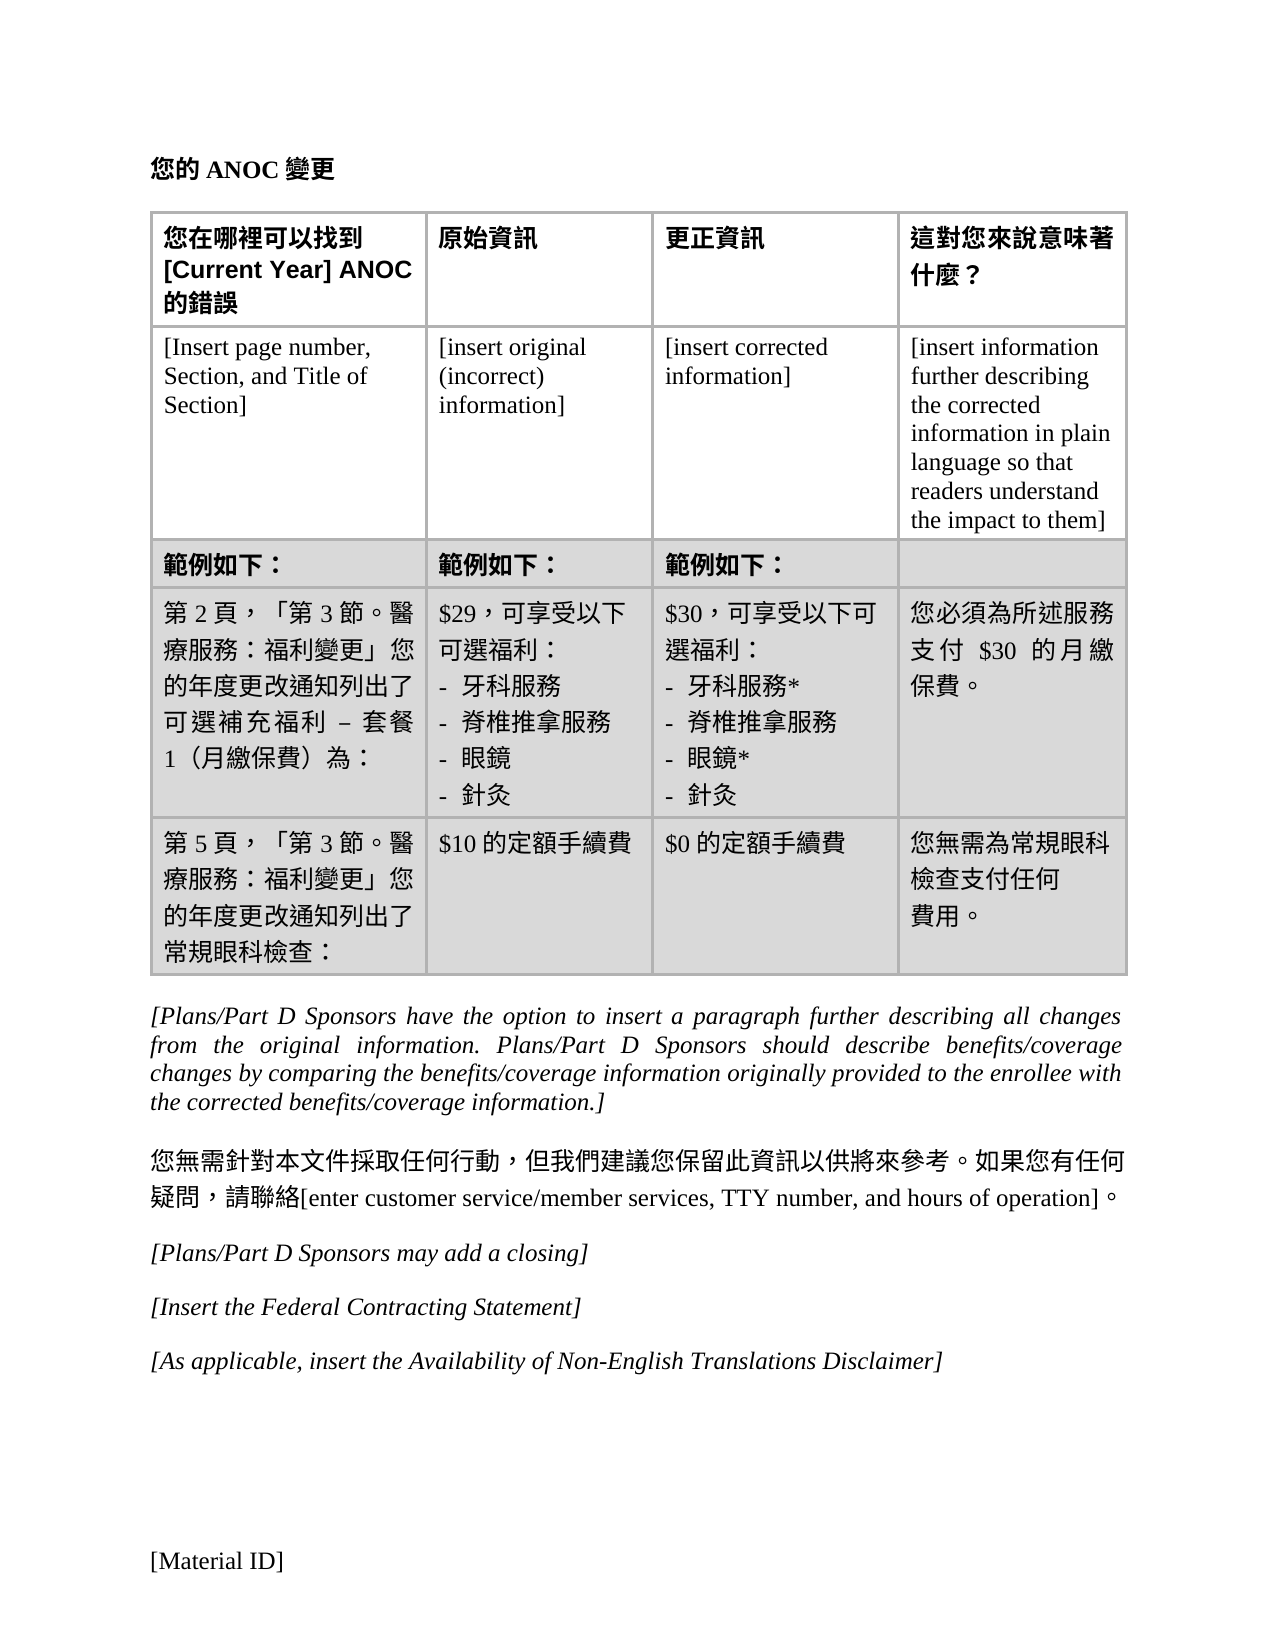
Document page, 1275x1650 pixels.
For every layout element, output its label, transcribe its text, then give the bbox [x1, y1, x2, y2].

table_cell [900, 541, 1125, 586]
table_cell 範例如下： [654, 541, 897, 586]
table_cell [insert original (incorrect) information] [428, 328, 651, 538]
table_cell $29，可享受以下可選福利： 牙科服務 脊椎推拿服務 眼鏡 針灸 [428, 589, 651, 816]
table_header 這對您來說意味著什麼？ [900, 214, 1125, 324]
table_cell $30，可享受以下可選福利： 牙科服務* 脊椎推拿服務 眼鏡* 針灸 [654, 589, 897, 816]
table_cell [Insert page number, Section, and Title of Section] [153, 328, 425, 538]
table_cell $10 的定額手續費 [428, 819, 651, 973]
table_cell 範例如下： [428, 541, 651, 586]
table_header 原始資訊 [428, 214, 651, 324]
table_cell [insert corrected information] [654, 328, 897, 538]
text [As applicable, insert the Availability of Non-English Translations Disclaimer] [150, 1346, 1125, 1375]
table_cell 第 5 頁，「第 3 節。醫療服務：福利變更」您的年度更改通知列出了常規眼科檢查： [153, 819, 425, 973]
table_cell [insert information further describing the corrected information in plain language so that readers understand the impact to them] [900, 328, 1125, 538]
text [Plans/Part D Sponsors may add a closing] [150, 1238, 1125, 1267]
text [Plans/Part D Sponsors have the option to insert a paragraph further describing all changes from the original information. Plans/Part D Sponsors should describe benefits/coverage changes by comparing the benefits/coverage information originally provided to the enrollee with the corrected benefits/coverage information.] [150, 1001, 1125, 1116]
table_cell 您無需為常規眼科檢查支付任何 費用。 [900, 819, 1125, 973]
table_header 更正資訊 [654, 214, 897, 324]
text 您無需針對本文件採取任何行動，但我們建議您保留此資訊以供將來參考。如果您有任何疑問，請聯絡[enter customer service/member services, TTY number, and hours of operation]。 [150, 1141, 1125, 1213]
table_cell 範例如下： [153, 541, 425, 586]
table_header 您在哪裡可以找到 [Current Year] ANOC 的錯誤 [153, 214, 425, 324]
table_cell 您必須為所述服務支付 $30 的月繳 保費。 [900, 589, 1125, 816]
subtitle 您的 ANOC 變更 [150, 150, 1125, 186]
table_cell 第 2 頁，「第 3 節。醫療服務：福利變更」您的年度更改通知列出了可選補充福利 – 套餐 1（月繳保費）為： [153, 589, 425, 816]
table_cell $0 的定額手續費 [654, 819, 897, 973]
text [Insert the Federal Contracting Statement] [150, 1292, 1125, 1321]
